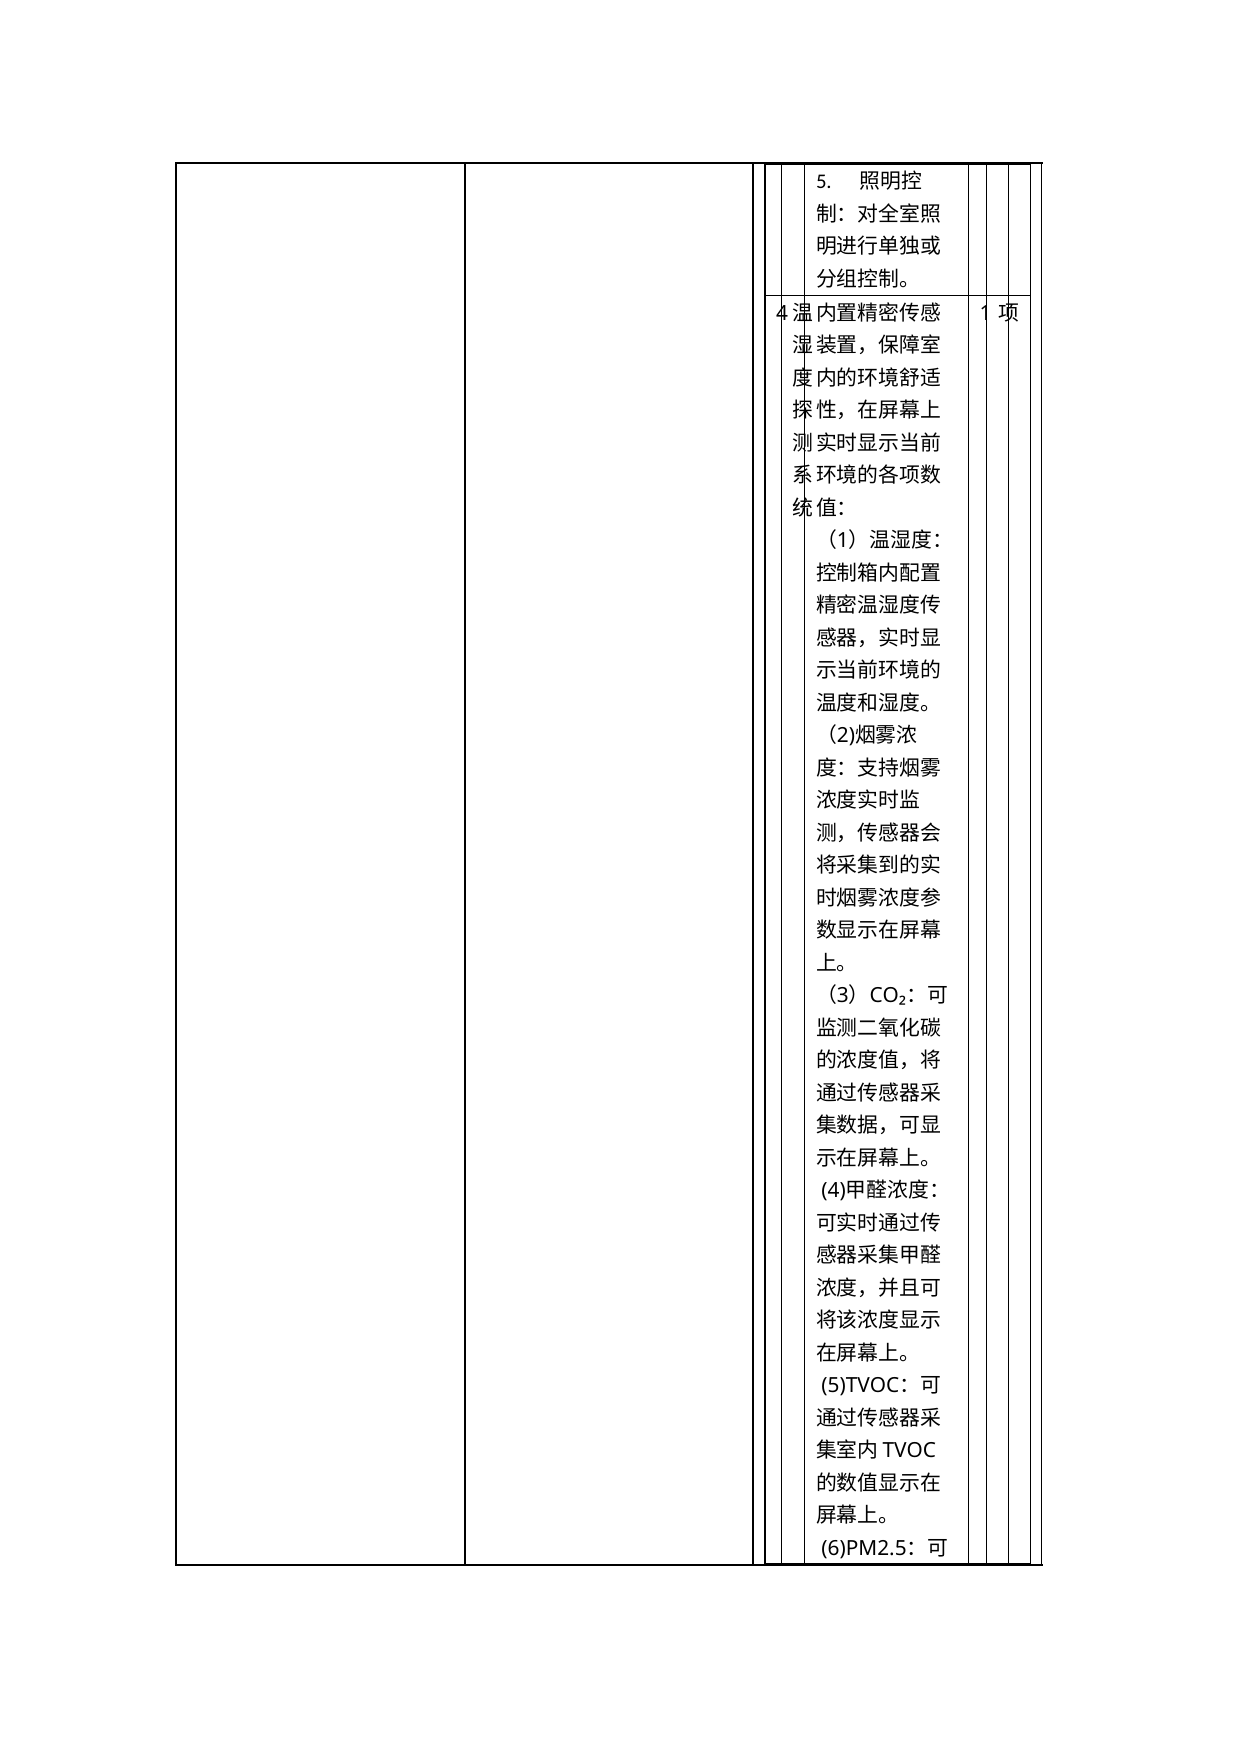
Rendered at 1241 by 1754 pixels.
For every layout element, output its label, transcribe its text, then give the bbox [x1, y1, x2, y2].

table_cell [782, 165, 804, 295]
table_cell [987, 296, 1008, 1563]
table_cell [969, 165, 986, 295]
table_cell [987, 165, 1008, 295]
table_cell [1009, 296, 1030, 1563]
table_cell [766, 165, 781, 295]
table_cell 1 [177, 164, 464, 1564]
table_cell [766, 296, 781, 1563]
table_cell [969, 296, 986, 1563]
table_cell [754, 164, 764, 1564]
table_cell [1031, 164, 1041, 1564]
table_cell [805, 165, 968, 295]
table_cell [782, 296, 804, 1563]
table_cell [466, 164, 752, 1564]
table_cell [1009, 165, 1030, 295]
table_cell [805, 296, 968, 1563]
